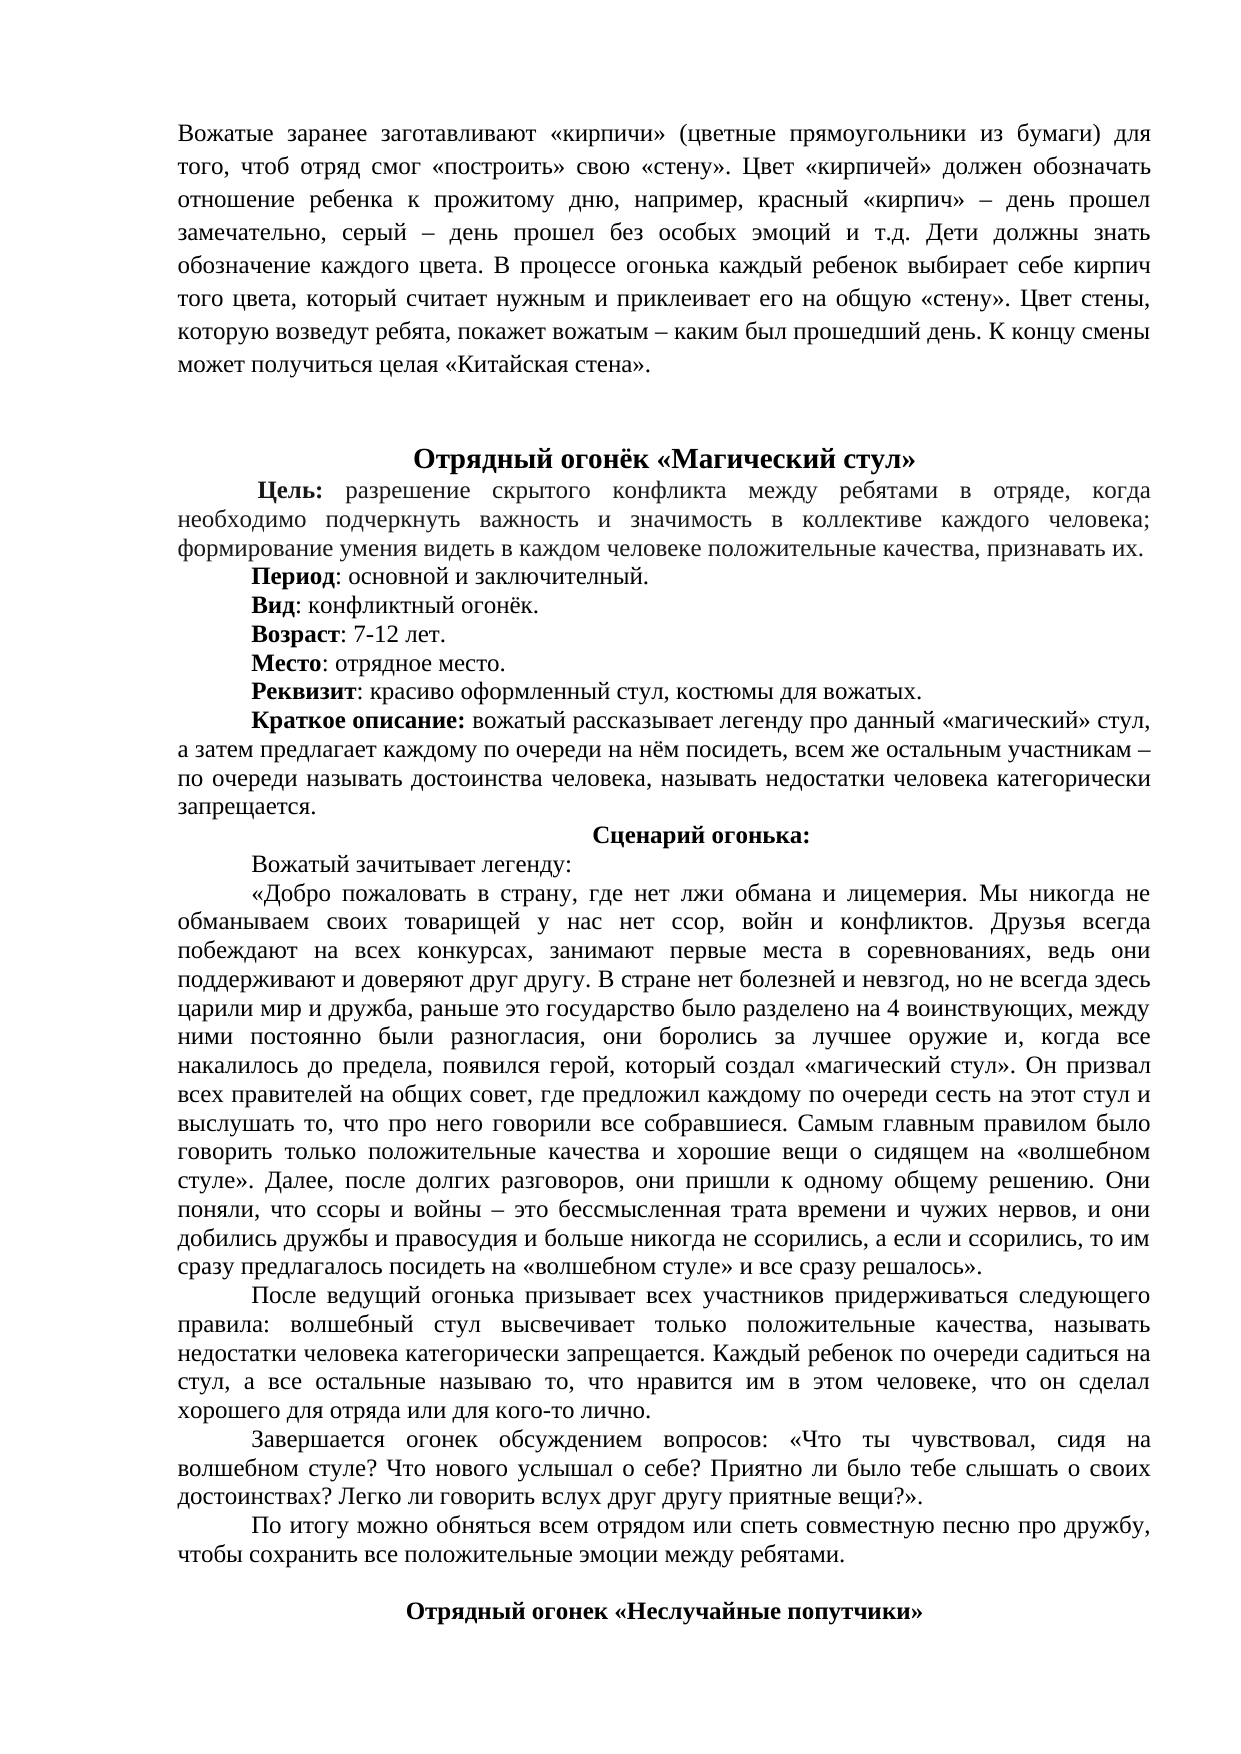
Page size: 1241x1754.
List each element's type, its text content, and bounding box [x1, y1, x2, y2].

text Сценарий огонька: [177, 820, 1152, 849]
text Краткое описание: вожатый рассказывает легенду про данный «магический» стул, а затем предлагает каждому по очереди на нём посидеть, всем же остальным участникам – по очереди называть достоинства человека, называть недостатки человека категорически запрещается. [177, 705, 1152, 820]
text Возраст: 7-12 лет. [177, 619, 1152, 648]
text Вожатые заранее заготавливают «кирпичи» (цветные прямоугольники из бумаги) для того, чтоб отряд смог «построить» свою «стену». Цвет «кирпичей» должен обозначать отношение ребенка к прожитому дню, например, красный «кирпич» – день прошел замечательно, серый – день прошел без особых эмоций и т.д. Дети должны знать обозначение каждого цвета. В процессе огонька каждый ребенок выбирает себе кирпич того цвета, который считает нужным и приклеивает его на общую «стену». Цвет стены, которую возведут ребята, покажет вожатым – каким был прошедший день. К концу смены может получиться целая «Китайская стена». [177, 118, 1152, 378]
text Место: отрядное место. [177, 648, 1152, 676]
text Реквизит: красиво оформленный стул, костюмы для вожатых. [177, 676, 1152, 705]
text После ведущий огонька призывает всех участников придерживаться следующего правила: волшебный стул высвечивает только положительные качества, называть недостатки человека категорически запрещается. Каждый ребенок по очереди садиться на стул, а все остальные называю то, что нравится им в этом человеке, что он сделал хорошего для отряда или для кого-то лично. [177, 1280, 1152, 1424]
text По итогу можно обняться всем отрядом или спеть совместную песню про дружбу, чтобы сохранить все положительные эмоции между ребятами. [177, 1510, 1152, 1568]
text Вожатый зачитывает легенду: [177, 849, 1152, 878]
text Цель: разрешение скрытого конфликта между ребятами в отряде, когда необходимо подчеркнуть важность и значимость в коллективе каждого человека; формирование умения видеть в каждом человеке положительные качества, признавать их. [177, 475, 1152, 561]
text Завершается огонек обсуждением вопросов: «Что ты чувствовал, сидя на волшебном стуле? Что нового услышал о себе? Приятно ли было тебе слышать о своих достоинствах? Легко ли говорить вслух друг другу приятные вещи?». [177, 1424, 1152, 1510]
text «Добро пожаловать в страну, где нет лжи обмана и лицемерия. Мы никогда не обманываем своих товарищей у нас нет ссор, войн и конфликтов. Друзья всегда побеждают на всех конкурсах, занимают первые места в соревнованиях, ведь они поддерживают и доверяют друг другу. В стране нет болезней и невзгод, но не всегда здесь царили мир и дружба, раньше это государство было разделено на 4 воинствующих, между ними постоянно были разногласия, они боролись за лучшее оружие и, когда все накалилось до предела, появился герой, который создал «магический стул». Он призвал всех правителей на общих совет, где предложил каждому по очереди сесть на этот стул и выслушать то, что про него говорили все собравшиеся. Самым главным правилом было говорить только положительные качества и хорошие вещи о сидящем на «волшебном стуле». Далее, после долгих разговоров, они пришли к одному общему решению. Они поняли, что ссоры и войны – это бессмысленная трата времени и чужих нервов, и они добились дружбы и правосудия и больше никогда не ссорились, а если и ссорились, то им сразу предлагалось посидеть на «волшебном стуле» и все сразу решалось». [177, 878, 1152, 1280]
text Вид: конфликтный огонёк. [177, 590, 1152, 619]
text Отрядный огонек «Неслучайные попутчики» [177, 1596, 1152, 1625]
text Отрядный огонёк «Магический стул» [177, 442, 1152, 475]
text Период: основной и заключителный. [177, 561, 1152, 590]
